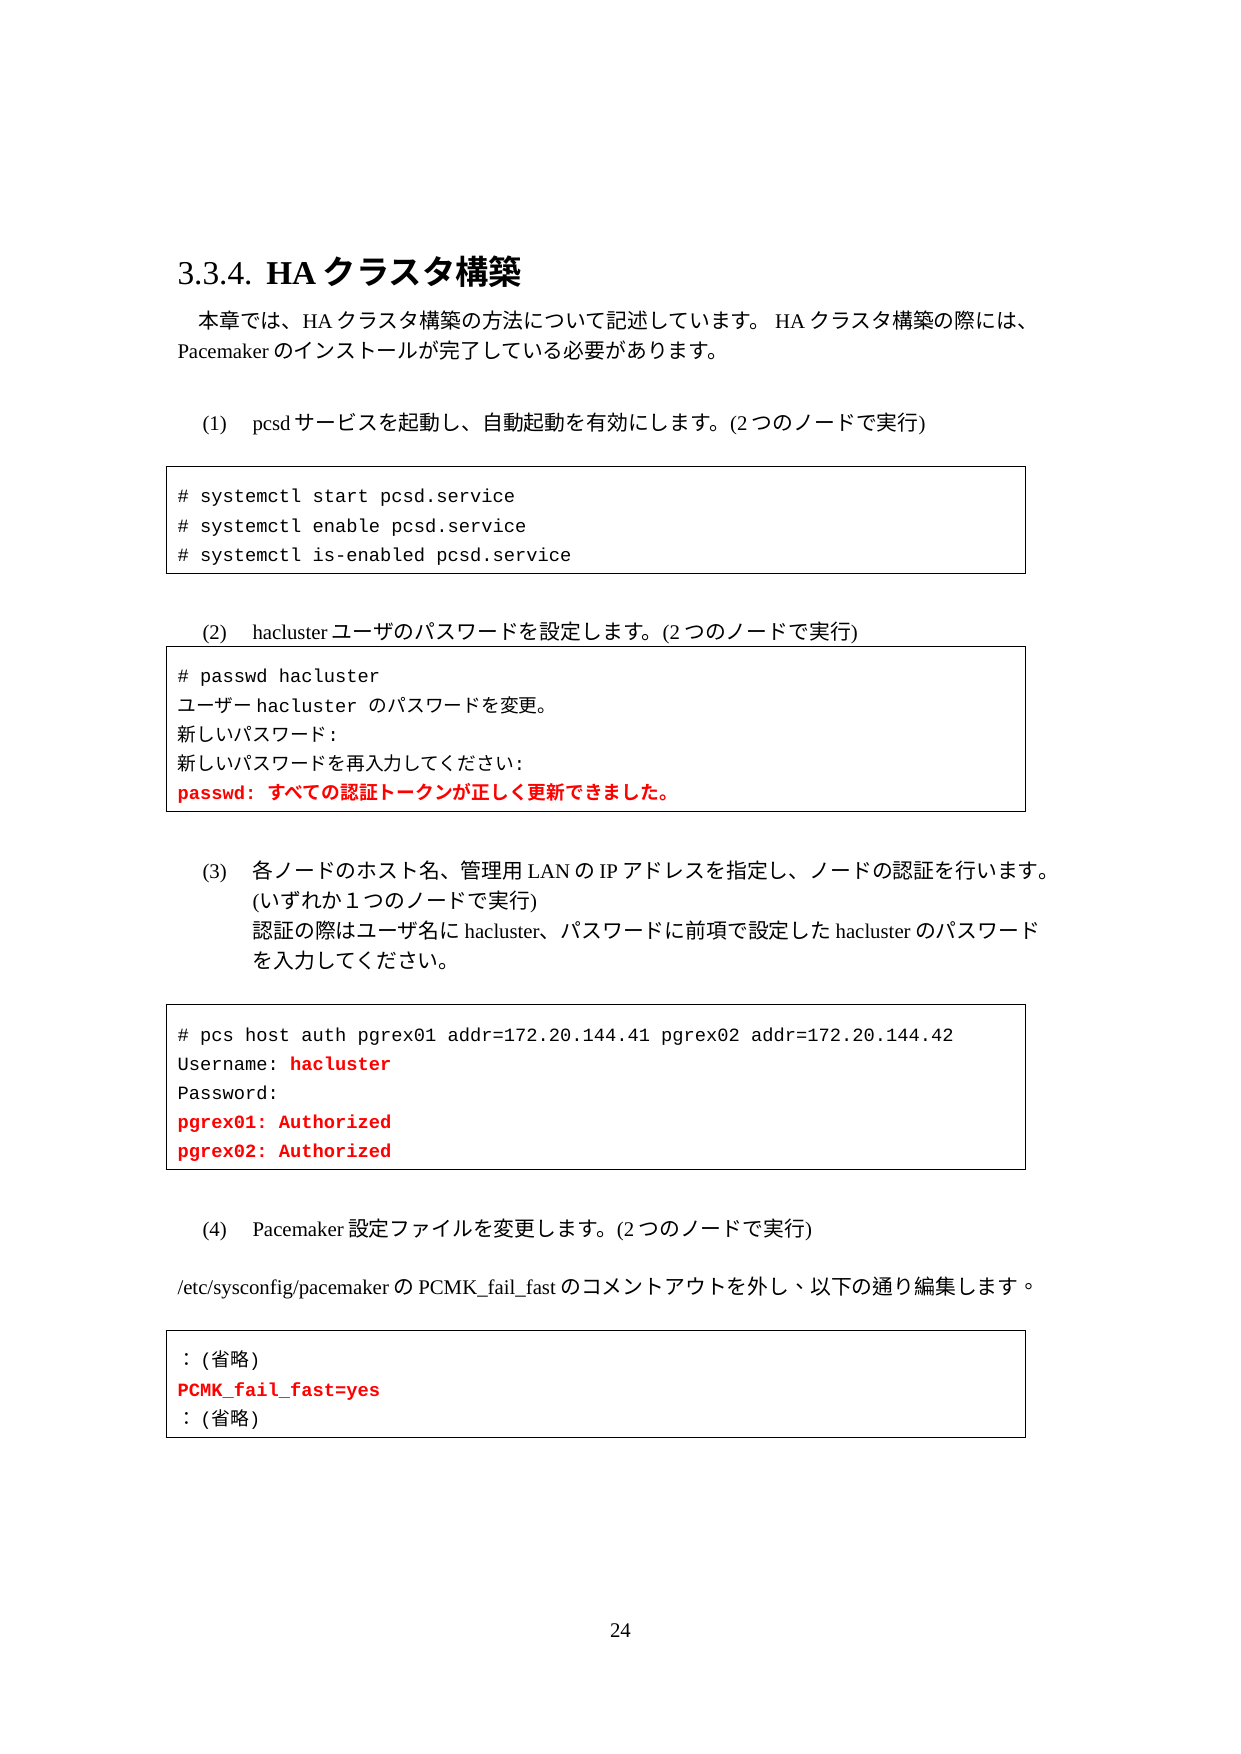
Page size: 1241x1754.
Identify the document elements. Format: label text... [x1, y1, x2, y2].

table_header ： (省略) PCMK_fail_fast=yes ： (省略) [167, 1331, 1025, 1437]
text 本章では、HAクラスタ構築の方法について記述しています。 HAクラスタ構築の際には、Pacemakerのインストールが完了している必要があります。 [177, 304, 1054, 365]
list 各ノードのホスト名、管理用LANのIPアドレスを指定し、ノードの認証を行います。(いずれか１つのノードで実行) 認証の際はユーザ名にhacluster、パスワードに前項で設定したhaclusterのパスワードを入力してください。 [202, 854, 1054, 975]
list haclusterユーザのパスワードを設定します。(2つのノードで実行) [202, 616, 1054, 646]
table_header # systemctl start pcsd.service # systemctl enable pcsd.service # systemctl is-enabled pcsd.service [167, 467, 1025, 573]
text /etc/sysconfig/pacemakerのPCMK_fail_fastのコメントアウトを外し、以下の通り編集します。 [177, 1271, 1054, 1301]
table_header # passwd hacluster ユーザー hacluster のパスワードを変更。 新しいパスワード: 新しいパスワードを再入力してください: passwd: すべての認証トークンが正しく更新できました。 [167, 647, 1025, 811]
list Pacemaker設定ファイルを変更します。(2つのノードで実行) [202, 1212, 1054, 1242]
list pcsdサービスを起動し、自動起動を有効にします。(2つのノードで実行) [202, 406, 1054, 437]
table_header # pcs host auth pgrex01 addr=172.20.144.41 pgrex02 addr=172.20.144.42 Username: hacluster Password: pgrex01: Authorized pgrex02: Authorized [167, 1005, 1025, 1169]
subtitle HAクラスタ構築 [177, 248, 1063, 294]
